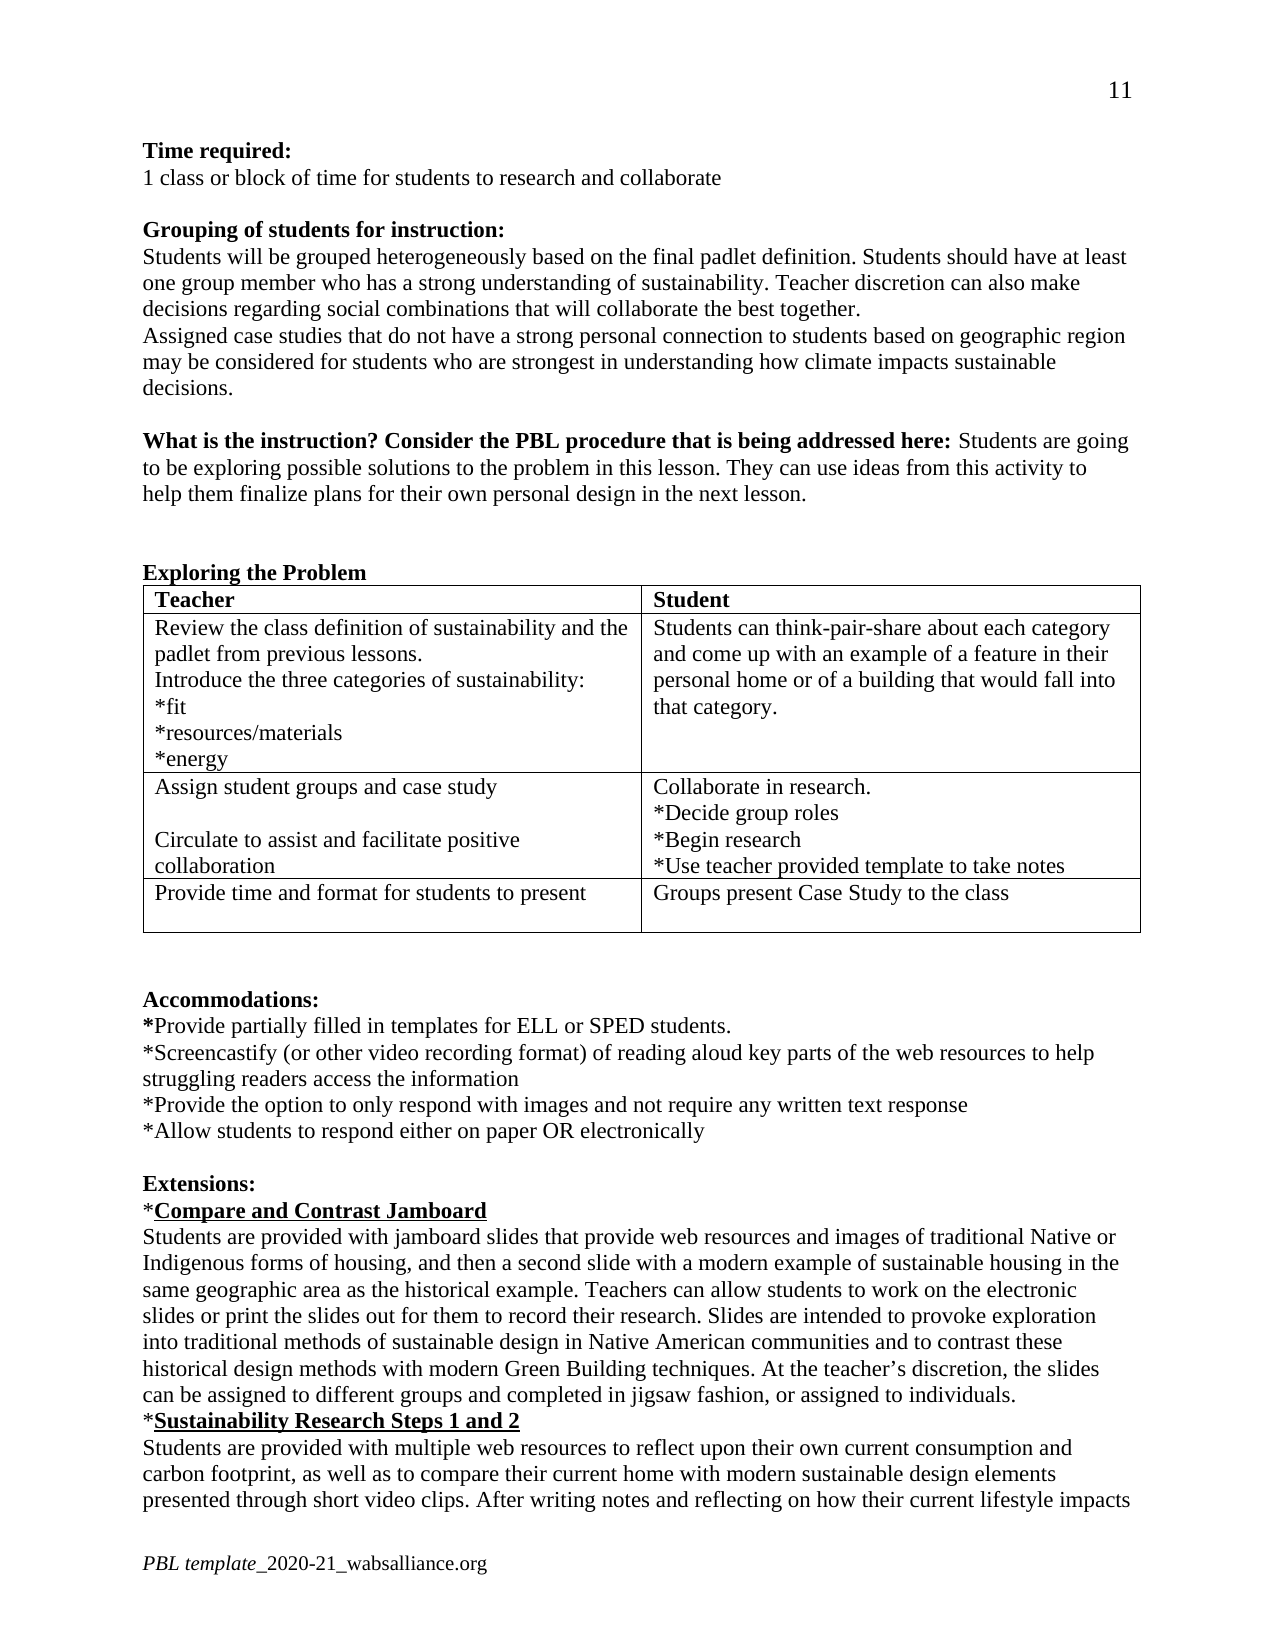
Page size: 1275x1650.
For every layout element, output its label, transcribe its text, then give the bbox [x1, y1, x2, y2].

text 1 class or block of time for students to research and collaborate [142, 164, 1132, 190]
text *Allow students to respond either on paper OR electronically [142, 1118, 1132, 1144]
table_header Student [642, 586, 1140, 613]
text *Provide partially filled in templates for ELL or SPED students. [142, 1012, 1132, 1038]
text Assigned case studies that do not have a strong personal connection to students based on geographic region may be considered for students who are strongest in understanding how climate impacts sustainable decisions. [142, 322, 1132, 401]
text *Screencastify (or other video recording format) of reading aloud key parts of the web resources to help struggling readers access the information [142, 1038, 1132, 1091]
table_cell Review the class definition of sustainability and the padlet from previous lessons. Introduce the three categories of sustainability: *fit *resources/materials *energy [144, 614, 641, 772]
text Exploring the Problem [142, 559, 1132, 585]
text *Provide the option to only respond with images and not require any written text response [142, 1091, 1132, 1118]
text Students will be grouped heterogeneously based on the final padlet definition. Students should have at least one group member who has a strong understanding of sustainability. Teacher discretion can also make decisions regarding social combinations that will collaborate the best together. [142, 243, 1132, 322]
text *Sustainability Research Steps 1 and 2 [142, 1407, 1132, 1434]
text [142, 1434, 1132, 1513]
text *Compare and Contrast Jamboard [142, 1197, 1132, 1223]
text Grouping of students for instruction: [142, 216, 1132, 243]
text What is the instruction? Consider the PBL procedure that is being addressed here: Students are going to be exploring possible solutions to the problem in this lesson. They can use ideas from this activity to help them finalize plans for their own personal design in the next lesson. [142, 427, 1132, 506]
text Extensions: [142, 1170, 1132, 1197]
table_header Teacher [144, 586, 641, 613]
text Accommodations: [142, 986, 1132, 1012]
table_cell Assign student groups and case study Circulate to assist and facilitate positive collaboration [144, 773, 641, 878]
table_cell Groups present Case Study to the class [642, 879, 1140, 932]
text Students are provided with jamboard slides that provide web resources and images of traditional Native or Indigenous forms of housing, and then a second slide with a modern example of sustainable housing in the same geographic area as the historical example. Teachers can allow students to work on the electronic slides or print the slides out for them to record their research. Slides are intended to provoke exploration into traditional methods of sustainable design in Native American communities and to contrast these historical design methods with modern Green Building techniques. At the teacher’s discretion, the slides can be assigned to different groups and completed in jigsaw fashion, or assigned to individuals. [142, 1223, 1132, 1407]
text Time required: [142, 137, 1132, 164]
table_cell Provide time and format for students to present [144, 879, 641, 932]
table_cell Students can think-pair-share about each category and come up with an example of a feature in their personal home or of a building that would fall into that category. [642, 614, 1140, 772]
table_cell Collaborate in research. *Decide group roles *Begin research *Use teacher provided template to take notes [642, 773, 1140, 878]
